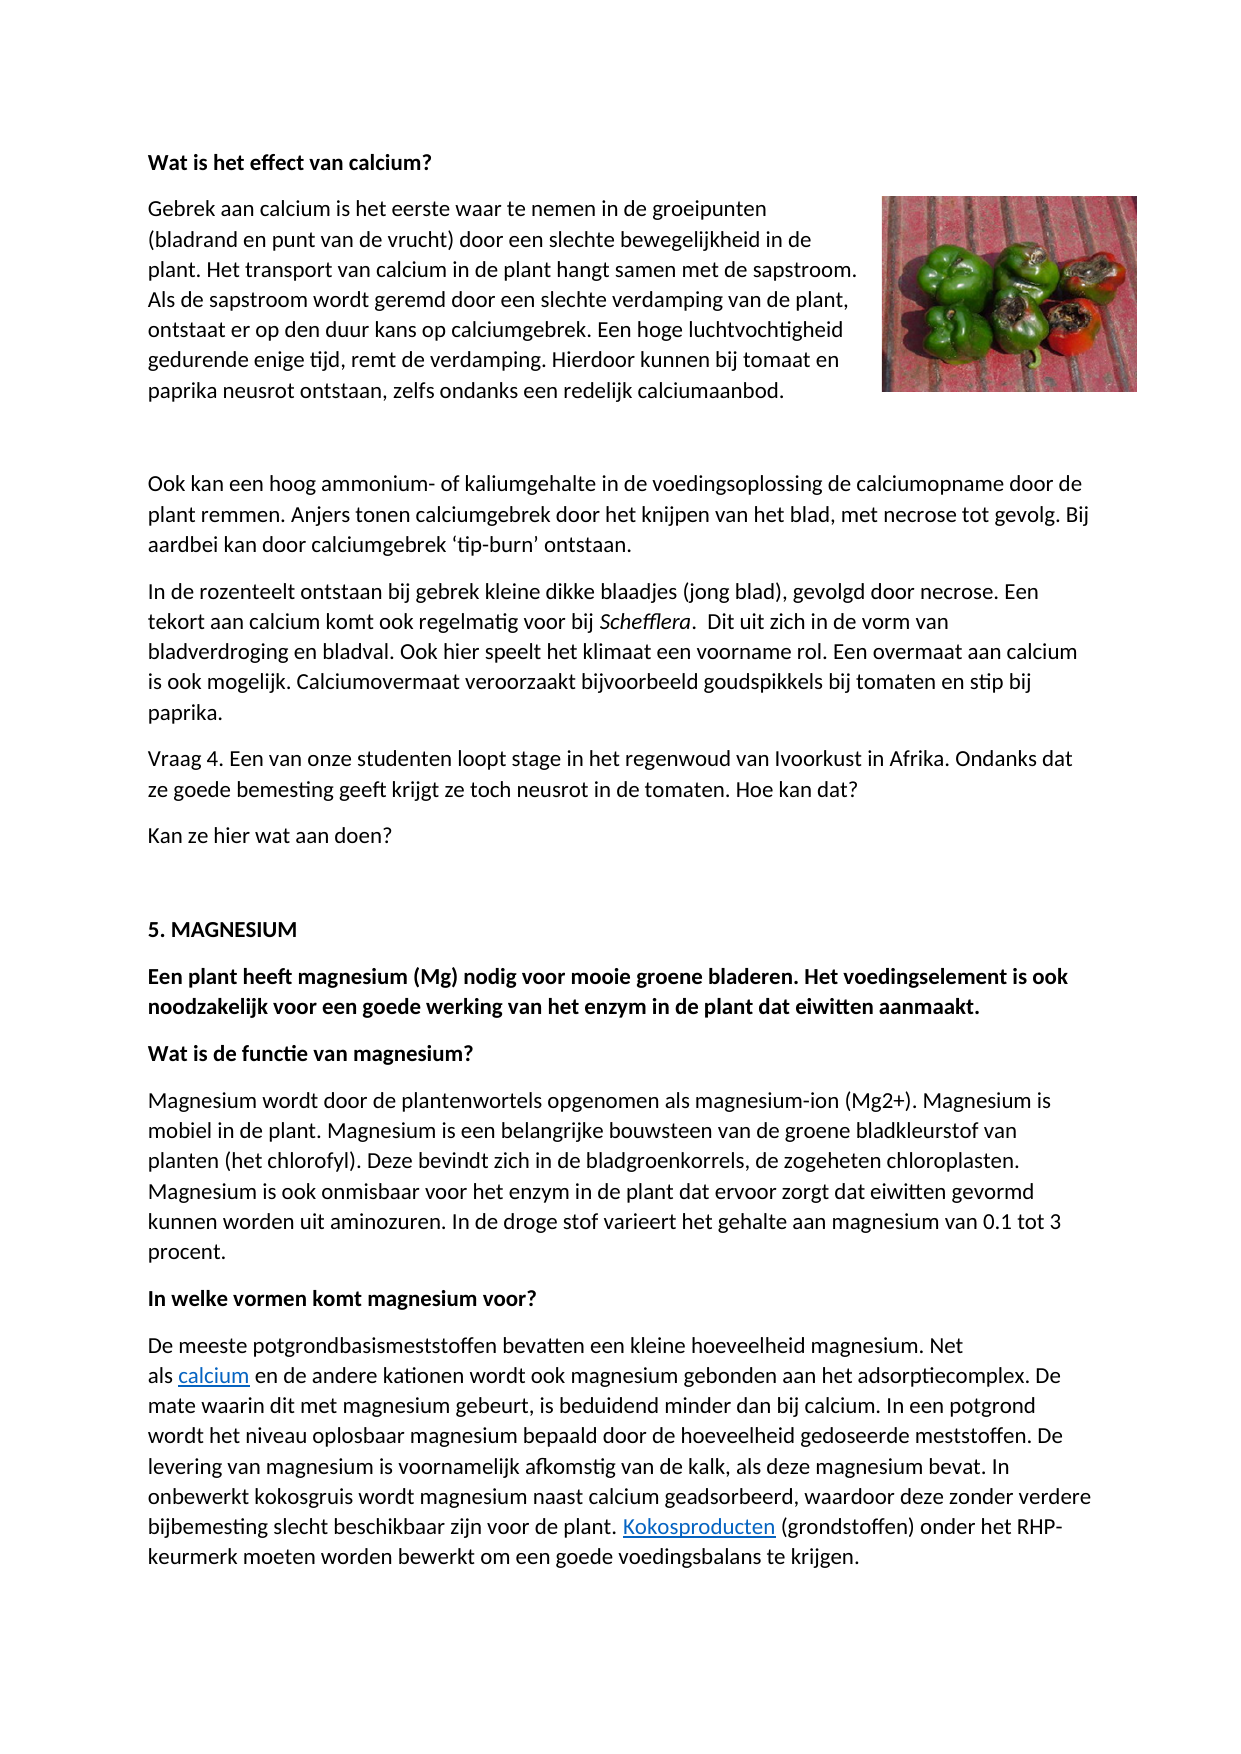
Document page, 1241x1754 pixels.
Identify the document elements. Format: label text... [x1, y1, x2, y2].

text In de rozenteelt ontstaan bij gebrek kleine dikke blaadjes (jong blad), gevolgd door necrose. Een tekort aan calcium komt ook regelmatig voor bij Schefflera. Dit uit zich in de vorm van bladverdroging en bladval. Ook hier speelt het klimaat een voorname rol. Een overmaat aan calcium is ook mogelijk. Calciumovermaat veroorzaakt bijvoorbeeld goudspikkels bij tomaten en stip bij paprika. [148, 577, 1093, 726]
picture [880, 196, 1137, 391]
text Vraag 4. Een van onze studenten loopt stage in het regenwoud van Ivoorkust in Afrika. Ondanks dat ze goede bemesting geeft krijgt ze toch neusrot in de tomaten. Hoe kan dat? [148, 744, 1093, 803]
text Gebrek aan calcium is het eerste waar te nemen in de groeipunten (bladrand en punt van de vrucht) door een slechte bewegelijkheid in de plant. Het transport van calcium in de plant hangt samen met de sapstroom. Als de sapstroom wordt geremd door een slechte verdamping van de plant, ontstaat er op den duur kans op calciumgebrek. Een hoge luchtvochtigheid gedurende enige tijd, remt de verdamping. Hierdoor kunnen bij tomaat en paprika neusrot ontstaan, zelfs ondanks een redelijk calciumaanbod. [148, 194, 1093, 404]
text Wat is het effect van calcium? [148, 148, 1093, 176]
text Kan ze hier wat aan doen? [148, 822, 1093, 849]
text Een plant heeft magnesium (Mg) nodig voor mooie groene bladeren. Het voedingselement is ook noodzakelijk voor een goede werking van het enzym in de plant dat eiwitten aanmaakt. [148, 962, 1093, 1020]
text 5. MAGNESIUM [148, 915, 1093, 943]
text In welke vormen komt magnesium voor? [148, 1284, 1093, 1312]
text Magnesium wordt door de plantenwortels opgenomen als magnesium-ion (Mg2+). Magnesium is mobiel in de plant. Magnesium is een belangrijke bouwsteen van de groene bladkleurstof van planten (het chlorofyl). Deze bevindt zich in de bladgroenkorrels, de zogeheten chloroplasten. Magnesium is ook onmisbaar voor het enzym in de plant dat ervoor zorgt dat eiwitten gevormd kunnen worden uit aminozuren. In de droge stof varieert het gehalte aan magnesium van 0.1 tot 3 procent. [148, 1086, 1093, 1265]
text Ook kan een hoog ammonium- of kaliumgehalte in de voedingsoplossing de calciumopname door de plant remmen. Anjers tonen calciumgebrek door het knijpen van het blad, met necrose tot gevolg. Bij aardbei kan door calciumgebrek ‘tip-burn’ ontstaan. [148, 469, 1093, 558]
text Wat is de functie van magnesium? [148, 1039, 1093, 1067]
text De meeste potgrondbasismeststoffen bevatten een kleine hoeveelheid magnesium. Net als calcium en de andere kationen wordt ook magnesium gebonden aan het adsorptiecomplex. De mate waarin dit met magnesium gebeurt, is beduidend minder dan bij calcium. In een potgrond wordt het niveau oplosbaar magnesium bepaald door de hoeveelheid gedoseerde meststoffen. De levering van magnesium is voornamelijk afkomstig van de kalk, als deze magnesium bevat. In onbewerkt kokosgruis wordt magnesium naast calcium geadsorbeerd, waardoor deze zonder verdere bijbemesting slecht beschikbaar zijn voor de plant. Kokosproducten (grondstoffen) onder het RHP-keurmerk moeten worden bewerkt om een goede voedingsbalans te krijgen. [148, 1331, 1093, 1570]
